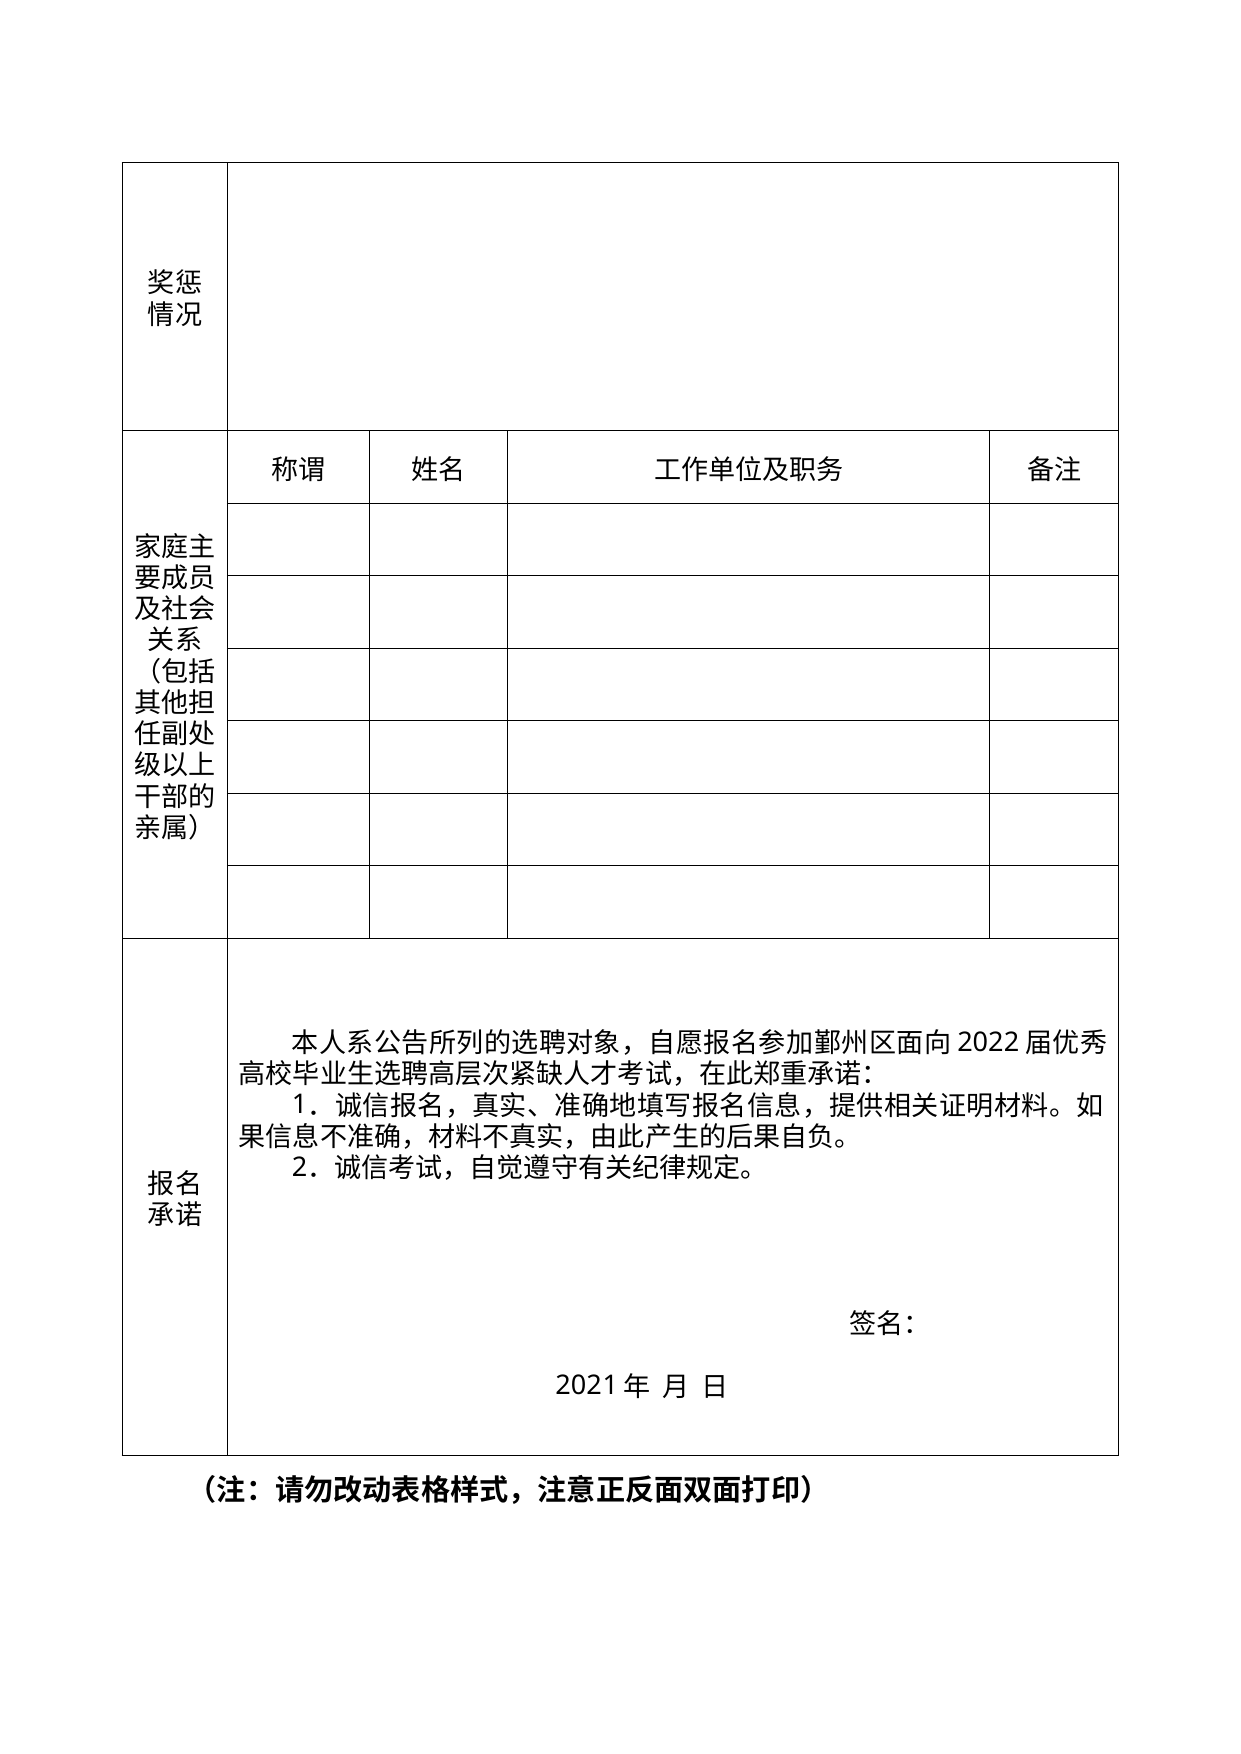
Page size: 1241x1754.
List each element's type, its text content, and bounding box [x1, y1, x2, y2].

table_cell [228, 721, 369, 793]
table_cell [508, 866, 989, 938]
text （注：请勿改动表格样式，注意正反面双面打印） [187, 1456, 1053, 1521]
table_cell [990, 576, 1118, 648]
table_cell [508, 794, 989, 865]
table_cell [990, 794, 1118, 865]
table_cell 报名 承诺 [123, 939, 227, 1454]
table_cell 奖惩 情况 [123, 163, 227, 430]
table_cell [228, 163, 1118, 430]
table_cell [228, 866, 369, 938]
table_cell [508, 504, 989, 575]
table_cell 称谓 [228, 431, 369, 503]
table_cell [990, 866, 1118, 938]
table_cell [508, 721, 989, 793]
table_cell [228, 649, 369, 720]
table_cell [370, 504, 507, 575]
table_cell 备注 [990, 431, 1118, 503]
table_cell 本人系公告所列的选聘对象，自愿报名参加鄞州区面向2022届优秀高校毕业生选聘高层次紧缺人才考试，在此郑重承诺： 1．诚信报名，真实、准确地填写报名信息，提供相关证明材料。如果信息不准确，材料不真实，由此产生的后果自负。 2．诚信考试，自觉遵守有关纪律规定。 签名： 2021年 月 日 [228, 939, 1118, 1454]
table_cell [228, 576, 369, 648]
table_cell [228, 794, 369, 865]
table_cell 家庭主要成员及社会关系（包括其他担任副处级以上干部的亲属） [123, 431, 227, 938]
table_cell [228, 504, 369, 575]
table_cell [508, 649, 989, 720]
table_cell [508, 576, 989, 648]
table_cell [370, 649, 507, 720]
table_cell [370, 576, 507, 648]
table_cell [990, 504, 1118, 575]
table_cell [370, 794, 507, 865]
table_cell [990, 649, 1118, 720]
table_cell [370, 866, 507, 938]
table_cell [990, 721, 1118, 793]
table_cell [370, 721, 507, 793]
table_cell 姓名 [370, 431, 507, 503]
table_cell 工作单位及职务 [508, 431, 989, 503]
